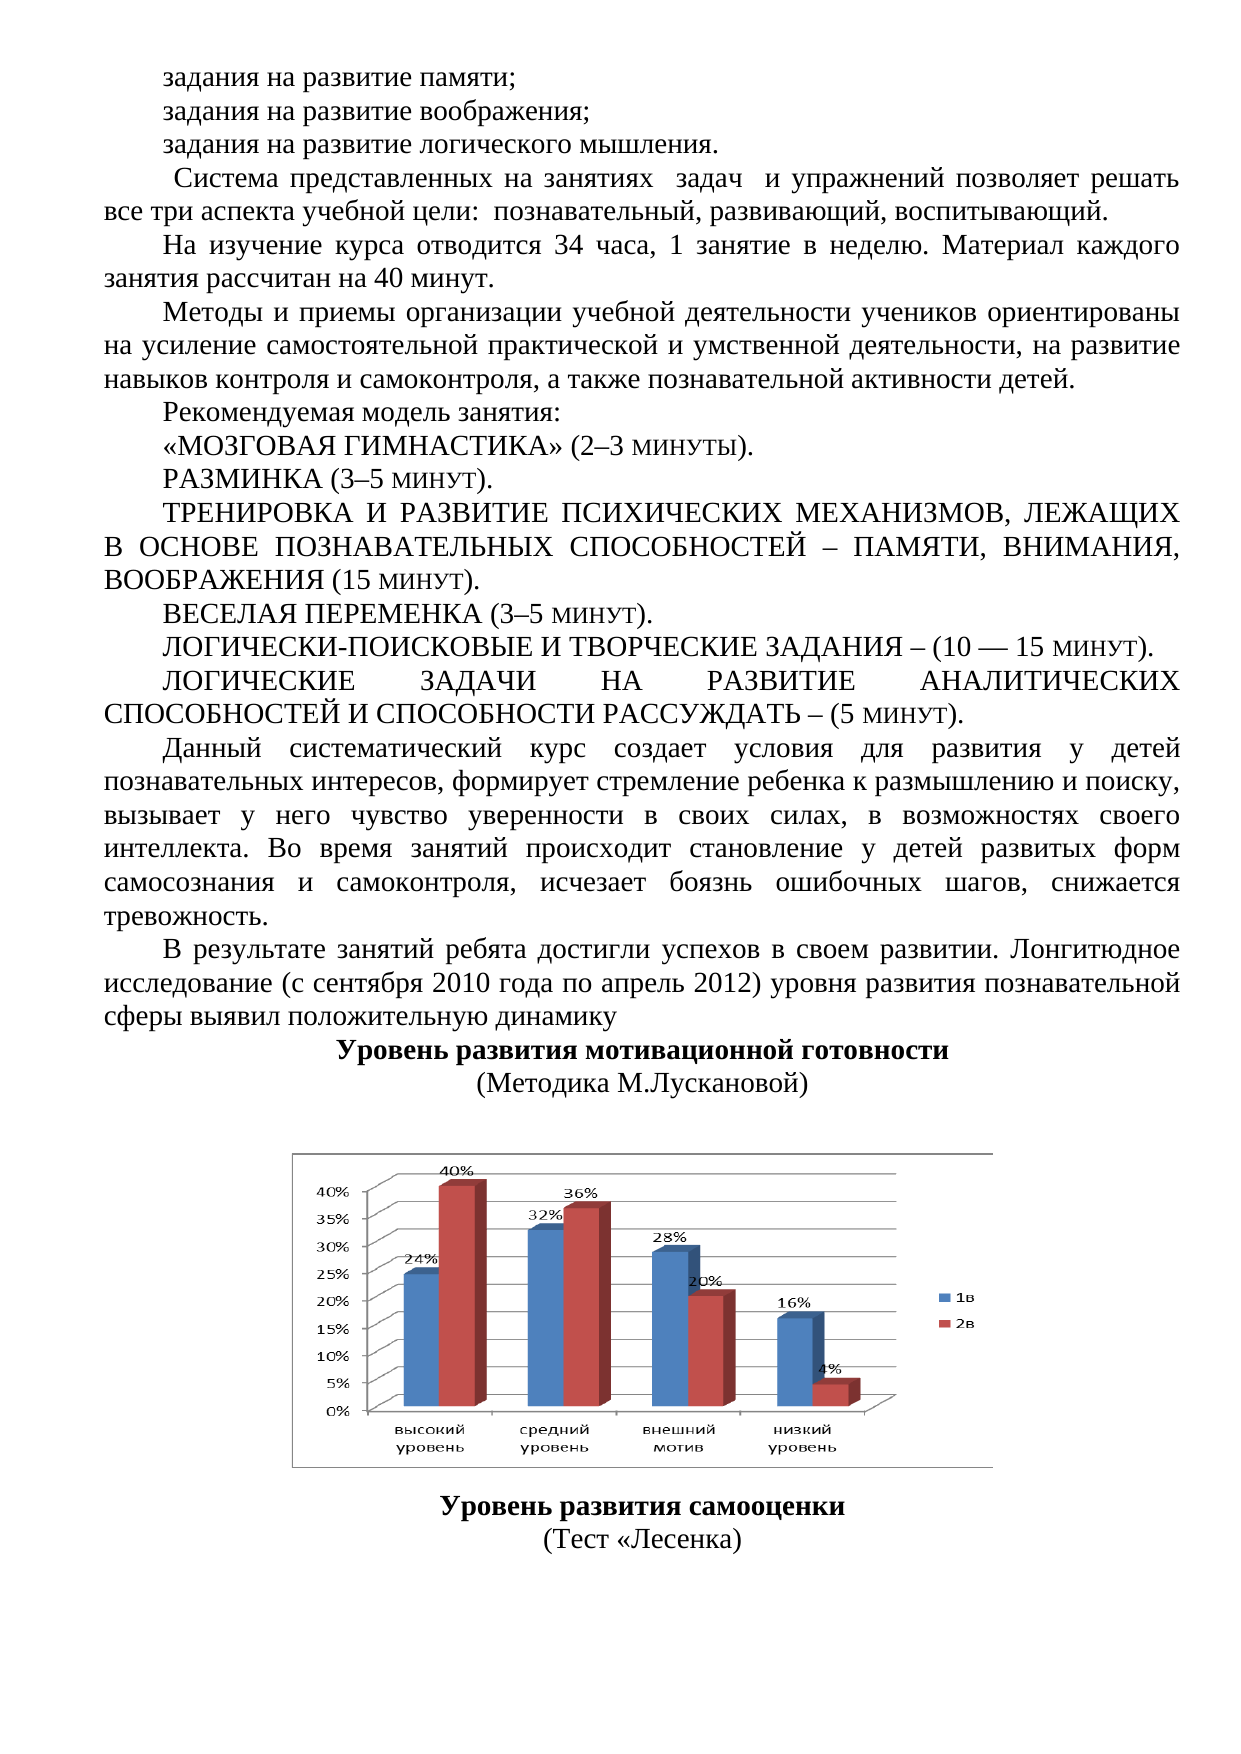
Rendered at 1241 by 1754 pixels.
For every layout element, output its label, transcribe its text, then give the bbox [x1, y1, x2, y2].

text задания на развитие воображения; [103, 93, 1181, 126]
text задания на развитие логического мышления. [103, 126, 1181, 160]
text ВЕСЕЛАЯ ПЕРЕМЕНКА (3–5 минут). [103, 596, 1181, 629]
text РАЗМИНКА (3–5 минут). [103, 462, 1181, 495]
picture [291, 1153, 993, 1468]
text Уровень развития самооценки [103, 1488, 1181, 1522]
text Методы и приемы организации учебной деятельности учеников ориентированы на усиление самостоятельной практической и умственной деятельности, на развитие навыков контроля и самоконтроля, а также познавательной активности детей. [103, 294, 1181, 394]
text Система представленных на занятиях задач и упражнений позволяет решать все три аспекта учебной цели: познавательный, развивающий, воспитывающий. [103, 160, 1181, 227]
text Рекомендуемая модель занятия: [103, 394, 1181, 428]
text «МОЗГОВАЯ ГИМНАСТИКА» (2–3 минуты). [103, 428, 1181, 462]
text Данный систематический курс создает условия для развития у детей познавательных интересов, формирует стремление ребенка к размышлению и поиску, вызывает у него чувство уверенности в своих силах, в возможностях своего интеллекта. Во время занятий происходит становление у детей развитых форм самосознания и самоконтроля, исчезает боязнь ошибочных шагов, снижается тревожность. [103, 730, 1181, 931]
text Уровень развития мотивационной готовности [103, 1032, 1181, 1065]
text В результате занятий ребята достигли успехов в своем развитии. Лонгитюдное исследование (с сентября 2010 года по апрель 2012) уровня развития познавательной сферы выявил положительную динамику [103, 931, 1181, 1032]
text (Методика М.Лускановой) [103, 1065, 1181, 1099]
text ЛОГИЧЕСКИ-ПОИСКОВЫЕ И ТВОРЧЕСКИЕ ЗАДАНИЯ – (10 — 15 минут). [103, 629, 1181, 663]
text задания на развитие памяти; [103, 59, 1181, 93]
text На изучение курса отводится 34 часа, 1 занятие в неделю. Материал каждого занятия рассчитан на 40 минут. [103, 227, 1181, 294]
text ТРЕНИРОВКА И РАЗВИТИЕ ПСИХИЧЕСКИХ МЕХАНИЗМОВ, ЛЕЖАЩИХ В ОСНОВЕ ПОЗНАВАТЕЛЬНЫХ СПОСОБНОСТЕЙ – ПАМЯТИ, ВНИМАНИЯ, ВООБРАЖЕНИЯ (15 минут). [103, 495, 1181, 596]
text ЛОГИЧЕСКИЕ ЗАДАЧИ НА РАЗВИТИЕ АНАЛИТИЧЕСКИХ СПОСОБНОСТЕЙ И СПОСОБНОСТИ РАССУЖДАТЬ – (5 минут). [103, 663, 1181, 730]
text (Тест «Лесенка) [103, 1522, 1181, 1555]
